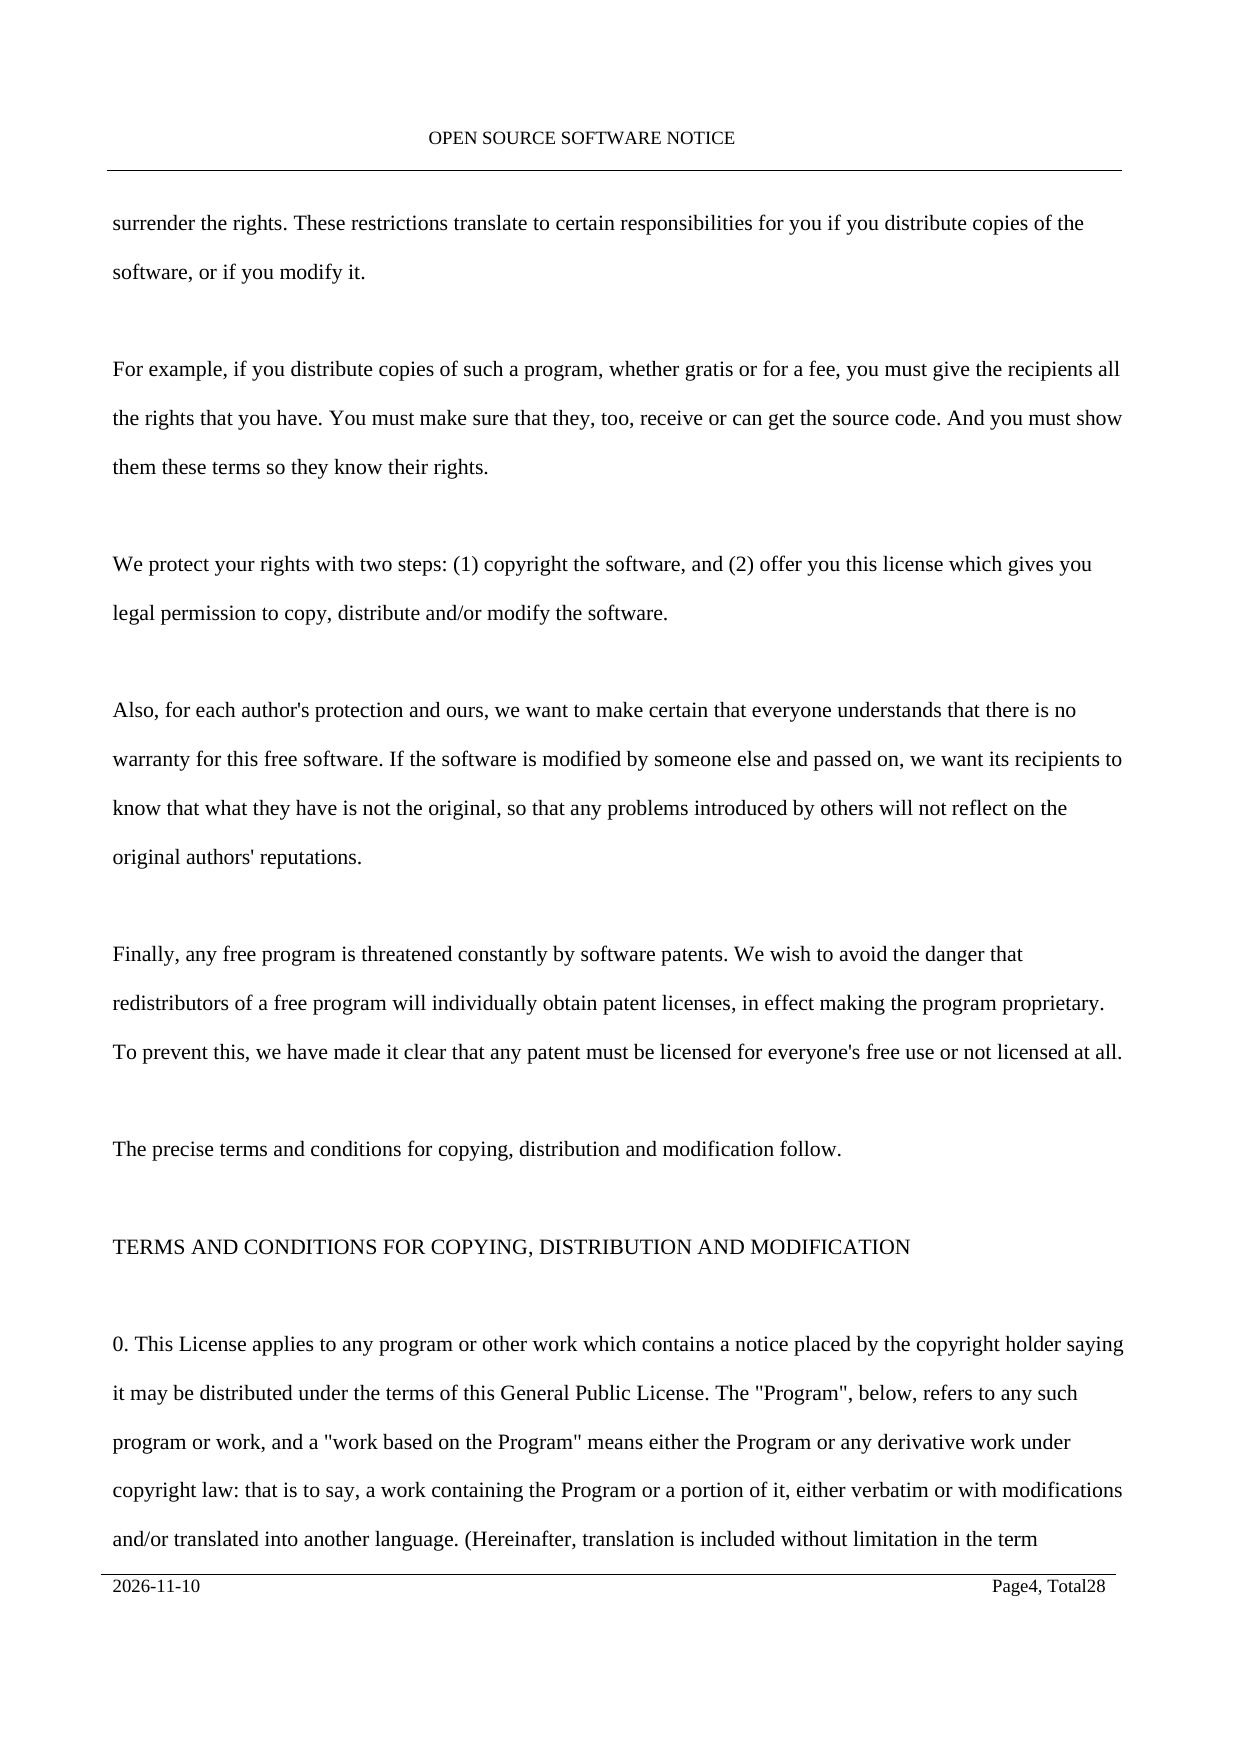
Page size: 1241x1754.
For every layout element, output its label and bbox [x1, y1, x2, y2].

text [112, 206, 1128, 1555]
